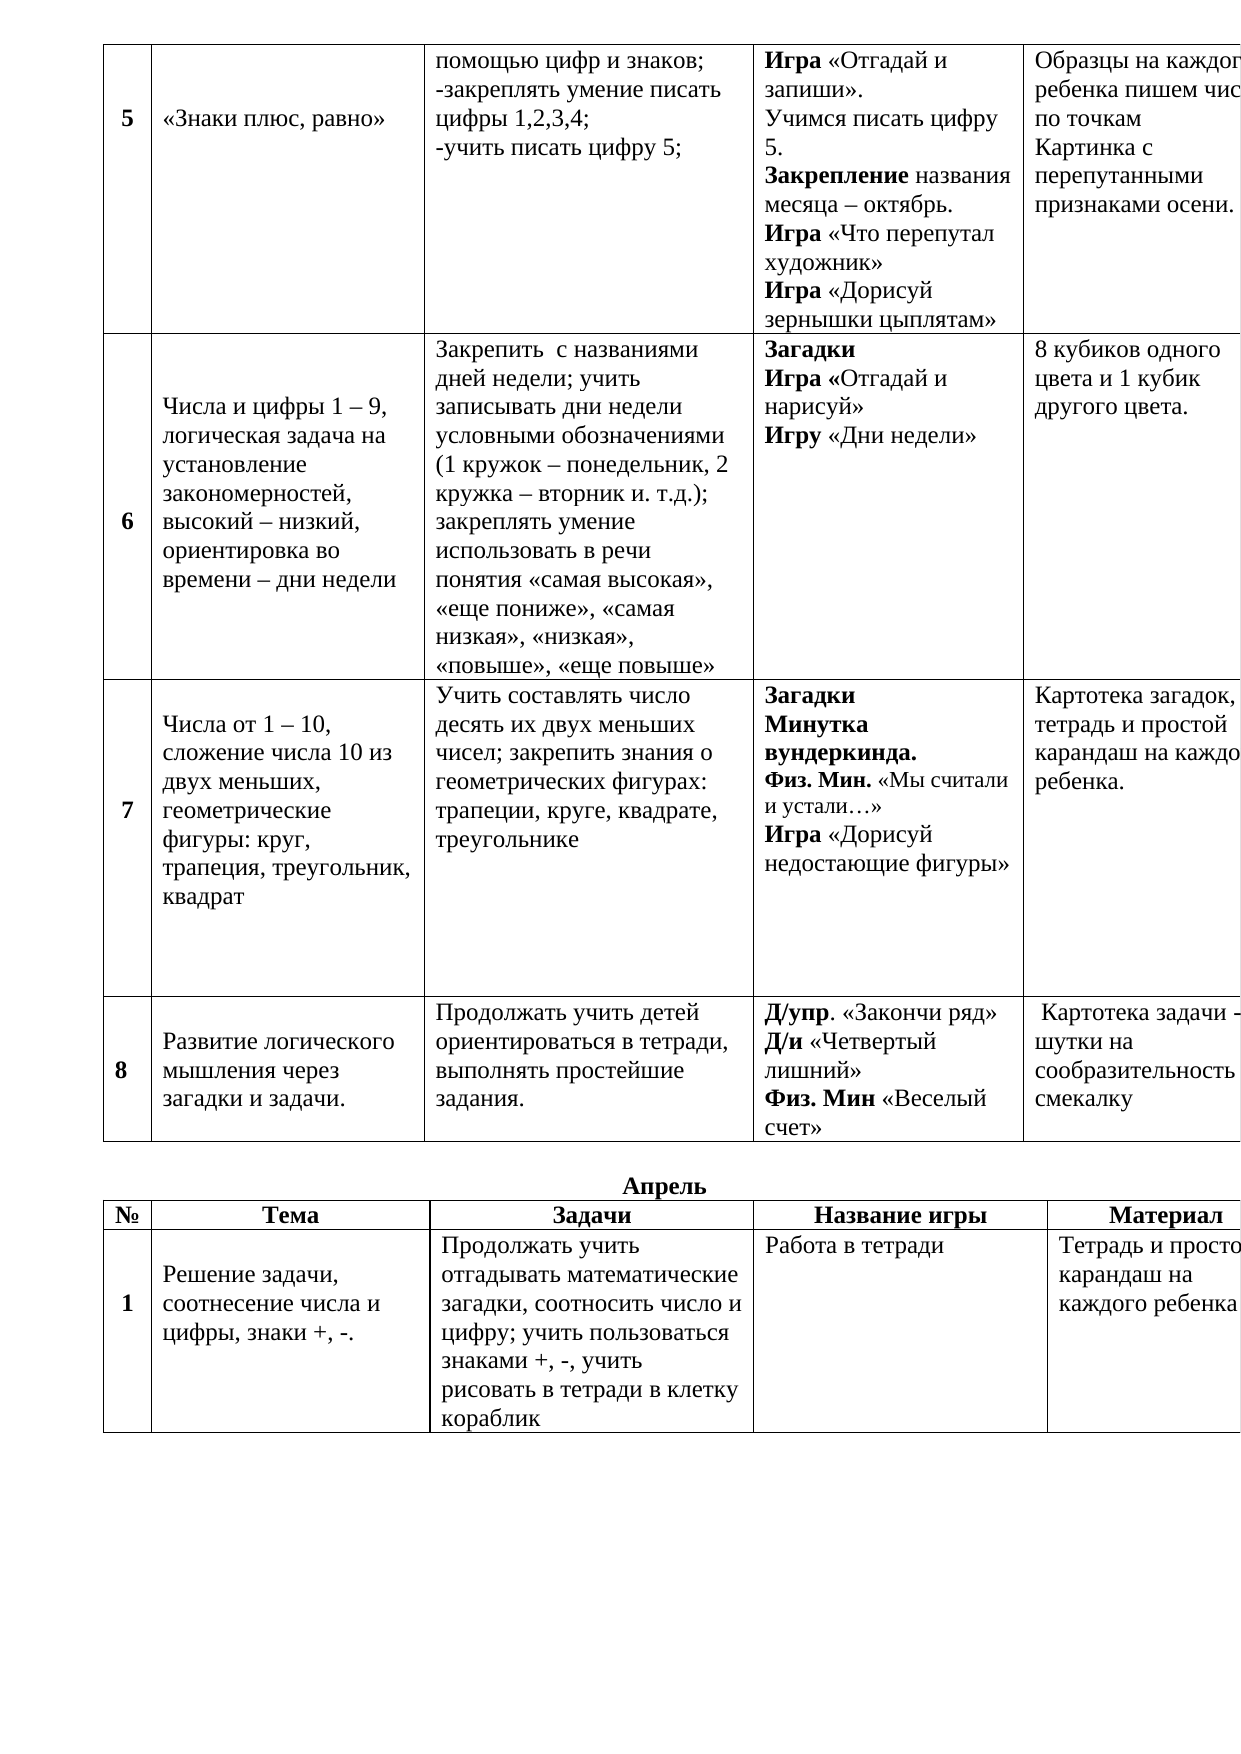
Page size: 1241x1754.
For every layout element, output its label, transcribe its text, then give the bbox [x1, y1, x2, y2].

table_cell Учить составлять число десять их двух меньших чисел; закрепить знания о геометрических фигурах: трапеции, круге, квадрате, треугольнике [425, 680, 753, 996]
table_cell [754, 45, 1023, 333]
table_header Тема [152, 1201, 429, 1229]
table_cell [1024, 45, 1240, 333]
table_cell 8 [104, 997, 151, 1141]
table_cell 6 [104, 334, 151, 679]
table_cell Д/упр. «Закончи ряд» Д/и «Четвертый лишний» Физ. Мин «Веселый счет» [754, 997, 1023, 1141]
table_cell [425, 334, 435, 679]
table_header Задачи [431, 1201, 753, 1229]
table_cell Картотека загадок, тетрадь и простой карандаш на каждого ребенка. [1024, 680, 1240, 996]
text Апрель [177, 1171, 1152, 1199]
table_cell 5 [104, 45, 151, 333]
table_cell 8 кубиков одного цвета и 1 кубик другого цвета. [1024, 334, 1240, 679]
table_cell «Знаки плюс, равно» [152, 45, 424, 333]
table_cell Картотека задачи - шутки на сообразительность и смекалку [1024, 997, 1240, 1141]
table_header Материал [1048, 1201, 1240, 1229]
table_header Название игры [754, 1201, 1047, 1229]
table_cell Числа от 1 – 10, сложение числа 10 из двух меньших, геометрические фигуры: круг, трапеция, треугольник, квадрат [152, 680, 424, 996]
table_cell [425, 45, 753, 333]
table_header № [104, 1201, 151, 1229]
table_cell 1 [104, 1230, 151, 1432]
table_cell Развитие логического мышления через загадки и задачи. [152, 997, 424, 1141]
table_cell Числа и цифры 1 – 9, логическая задача на установление закономерностей, высокий – низкий, ориентировка во времени – дни недели [152, 334, 424, 679]
table_cell Продолжать учить детей ориентироваться в тетради, выполнять простейшие задания. [425, 997, 753, 1141]
table_cell Загадки Игра «Отгадай и нарисуй» Игру «Дни недели» [754, 334, 1023, 679]
table_cell Закрепить с названиями дней недели; учить записывать дни недели условными обозначениями (1 кружок – понедельник, 2 кружка – вторник и. т.д.); закреплять умение использовать в речи понятия «самая высокая», «еще пониже», «самая низкая», «низкая», «повыше», «еще повыше» [634, 334, 753, 679]
table_cell Работа в тетради [754, 1230, 1047, 1432]
table_cell Загадки Минутка вундеркинда. Физ. Мин. «Мы считали и устали…» Игра «Дорисуй недостающие фигуры» [754, 680, 1023, 996]
table_cell Решение задачи, соотнесение числа и цифры, знаки +, -. [152, 1230, 429, 1432]
table_cell 7 [104, 680, 151, 996]
table_cell Тетрадь и простой карандаш на каждого ребенка [1048, 1230, 1240, 1432]
table_cell Продолжать учить отгадывать математические загадки, соотносить число и цифру; учить пользоваться знаками +, -, учить рисовать в тетради в клетку кораблик [431, 1230, 753, 1432]
